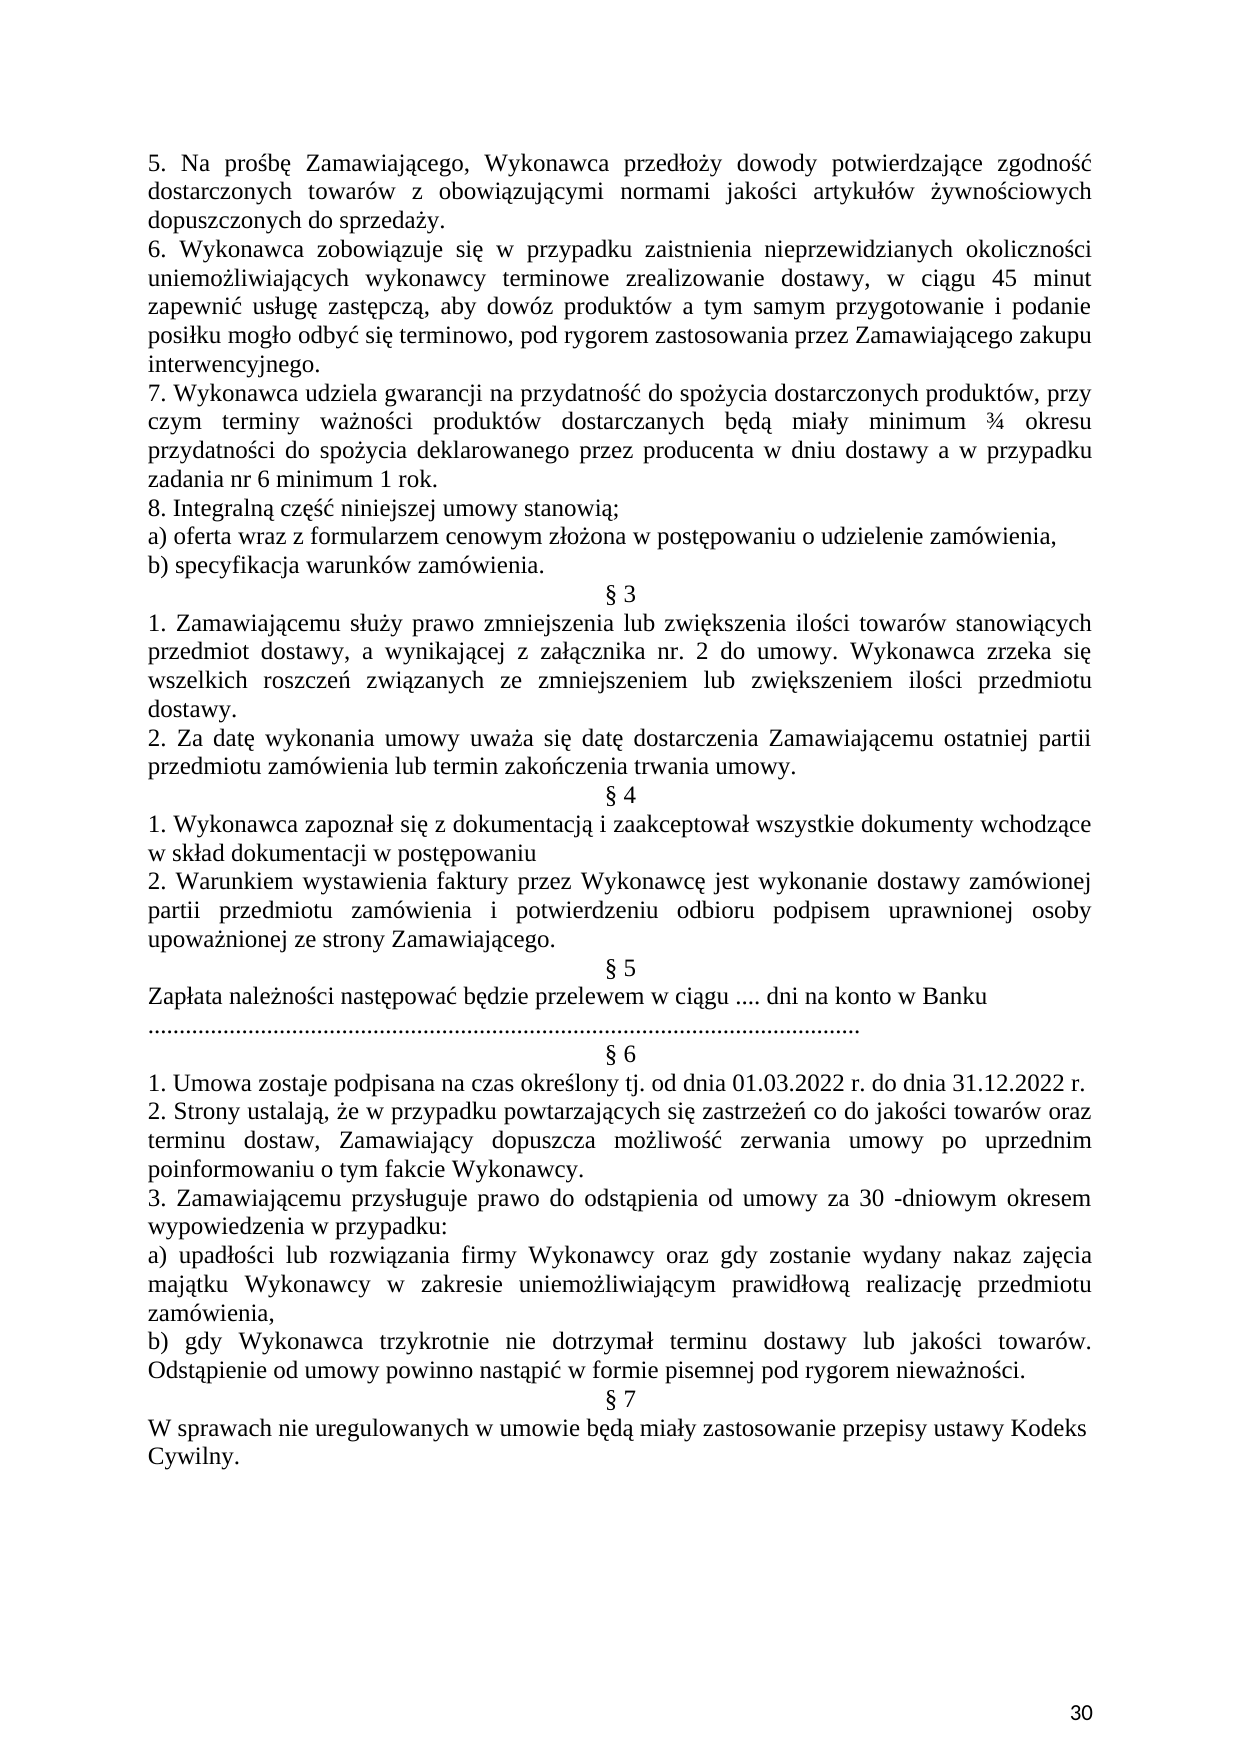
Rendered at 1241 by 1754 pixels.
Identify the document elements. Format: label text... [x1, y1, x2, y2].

text 1. Umowa zostaje podpisana na czas określony tj. od dnia 01.03.2022 r. do dnia 31.12.2022 r. [148, 1068, 1093, 1096]
text 6. Wykonawca zobowiązuje się w przypadku zaistnienia nieprzewidzianych okoliczności uniemożliwiających wykonawcy terminowe zrealizowanie dostawy, w ciągu 45 minut zapewnić usługę zastępczą, aby dowóz produktów a tym samym przygotowanie i podanie posiłku mogło odbyć się terminowo, pod rygorem zastosowania przez Zamawiającego zakupu interwencyjnego. [148, 234, 1093, 378]
text 1. Zamawiającemu służy prawo zmniejszenia lub zwiększenia ilości towarów stanowiących przedmiot dostawy, a wynikającej z załącznika nr. 2 do umowy. Wykonawca zrzeka się wszelkich roszczeń związanych ze zmniejszeniem lub zwiększeniem ilości przedmiotu dostawy. [148, 608, 1093, 723]
text § 3 [148, 579, 1093, 608]
text .................................................................................................................. [148, 1010, 1093, 1039]
text § 4 [148, 780, 1093, 809]
text 2. Warunkiem wystawienia faktury przez Wykonawcę jest wykonanie dostawy zamówionej partii przedmiotu zamówienia i potwierdzeniu odbioru podpisem uprawnionej osoby upoważnionej ze strony Zamawiającego. [148, 866, 1093, 953]
text § 7 [148, 1384, 1093, 1413]
text a) oferta wraz z formularzem cenowym złożona w postępowaniu o udzielenie zamówienia, [148, 521, 1093, 550]
text 1. Wykonawca zapoznał się z dokumentacją i zaakceptował wszystkie dokumenty wchodzące w skład dokumentacji w postępowaniu [148, 809, 1093, 866]
text § 5 [148, 953, 1093, 981]
text W sprawach nie uregulowanych w umowie będą miały zastosowanie przepisy ustawy Kodeks Cywilny. [148, 1413, 1093, 1470]
text § 6 [148, 1039, 1093, 1068]
text b) specyfikacja warunków zamówienia. [148, 550, 1093, 579]
text 2. Strony ustalają, że w przypadku powtarzających się zastrzeżeń co do jakości towarów oraz terminu dostaw, Zamawiający dopuszcza możliwość zerwania umowy po uprzednim poinformowaniu o tym fakcie Wykonawcy. [148, 1096, 1093, 1183]
text b) gdy Wykonawca trzykrotnie nie dotrzymał terminu dostawy lub jakości towarów. Odstąpienie od umowy powinno nastąpić w formie pisemnej pod rygorem nieważności. [148, 1326, 1093, 1384]
text Zapłata należności następować będzie przelewem w ciągu .... dni na konto w Banku [148, 981, 1093, 1010]
text 7. Wykonawca udziela gwarancji na przydatność do spożycia dostarczonych produktów, przy czym terminy ważności produktów dostarczanych będą miały minimum ¾ okresu przydatności do spożycia deklarowanego przez producenta w dniu dostawy a w przypadku zadania nr 6 minimum 1 rok. [148, 378, 1093, 493]
text a) upadłości lub rozwiązania firmy Wykonawcy oraz gdy zostanie wydany nakaz zajęcia majątku Wykonawcy w zakresie uniemożliwiającym prawidłową realizację przedmiotu zamówienia, [148, 1240, 1093, 1326]
text 2. Za datę wykonania umowy uważa się datę dostarczenia Zamawiającemu ostatniej partii przedmiotu zamówienia lub termin zakończenia trwania umowy. [148, 723, 1093, 780]
text 8. Integralną część niniejszej umowy stanowią; [148, 493, 1093, 521]
text 3. Zamawiającemu przysługuje prawo do odstąpienia od umowy za 30 -dniowym okresem wypowiedzenia w przypadku: [148, 1183, 1093, 1240]
text 5. Na prośbę Zamawiającego, Wykonawca przedłoży dowody potwierdzające zgodność dostarczonych towarów z obowiązującymi normami jakości artykułów żywnościowych dopuszczonych do sprzedaży. [148, 148, 1093, 234]
